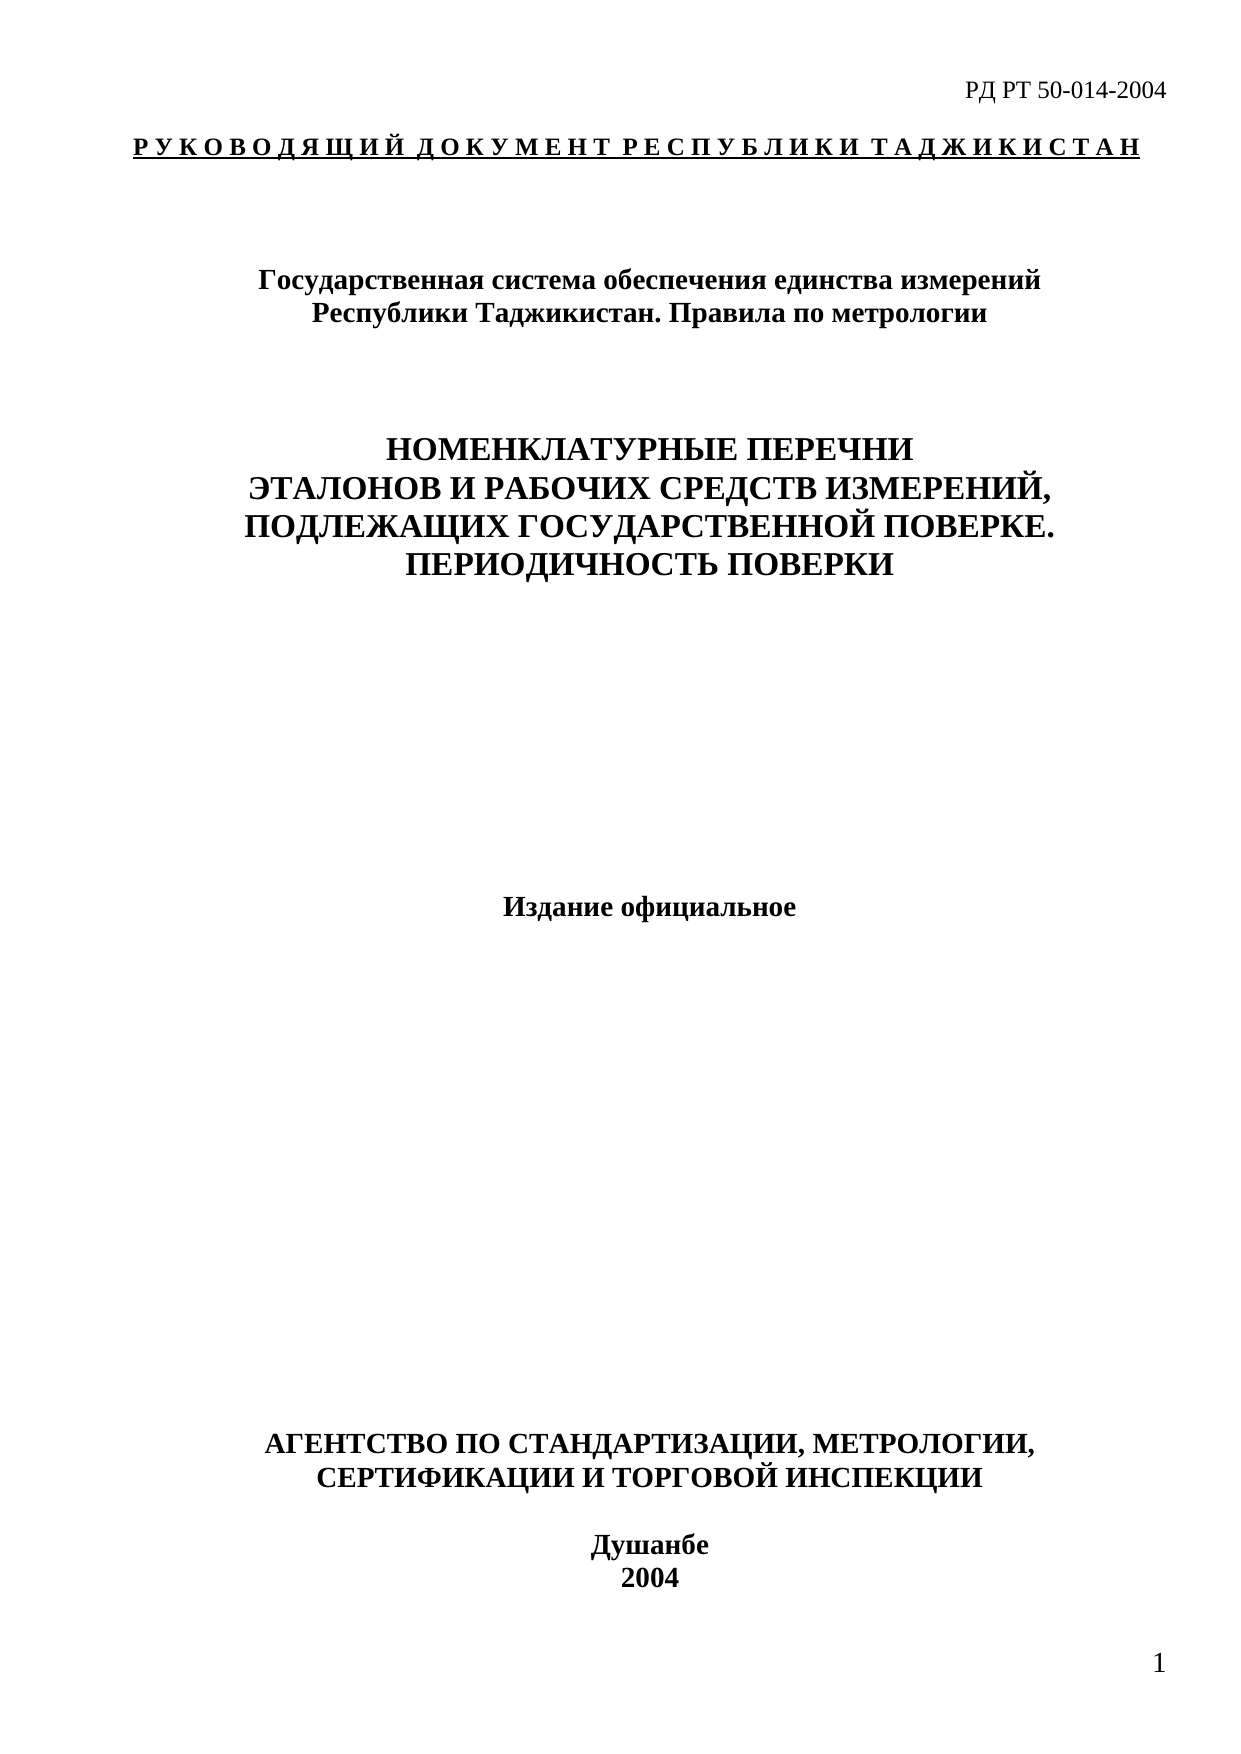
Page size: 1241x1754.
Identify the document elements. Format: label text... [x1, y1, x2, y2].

subtitle ПОДЛЕЖАЩИХ ГОСУДАРСТВЕННОЙ ПОВЕРКЕ. [133, 506, 1166, 544]
subtitle ЭТАЛОНОВ И РАБОЧИХ СРЕДСТВ ИЗМЕРЕНИЙ, [133, 468, 1166, 506]
text Душанбе [133, 1527, 1166, 1560]
text АГЕНТСТВО ПО СТАНДАРТИЗАЦИИ, МЕТРОЛОГИИ, [133, 1426, 1166, 1460]
text СЕРТИФИКАЦИИ И ТОРГОВОЙ ИНСПЕКЦИИ [133, 1460, 1166, 1493]
subtitle ПЕРИОДИЧНОСТЬ ПОВЕРКИ [133, 544, 1166, 583]
text Издание официальное [133, 889, 1166, 923]
subtitle НОМЕНКЛАТУРНЫЕ ПЕРЕЧНИ [133, 429, 1166, 468]
text Республики Таджикистан. Правила по метрологии [133, 295, 1166, 329]
text 2004 [133, 1560, 1166, 1594]
text Государственная система обеспечения единства измерений [133, 262, 1166, 295]
text Р У К О В О Д Я Щ И Й Д О К У М Е Н Т Р Е С П У Б Л И К И Т А Д Ж И К И С Т А Н [133, 132, 1166, 161]
